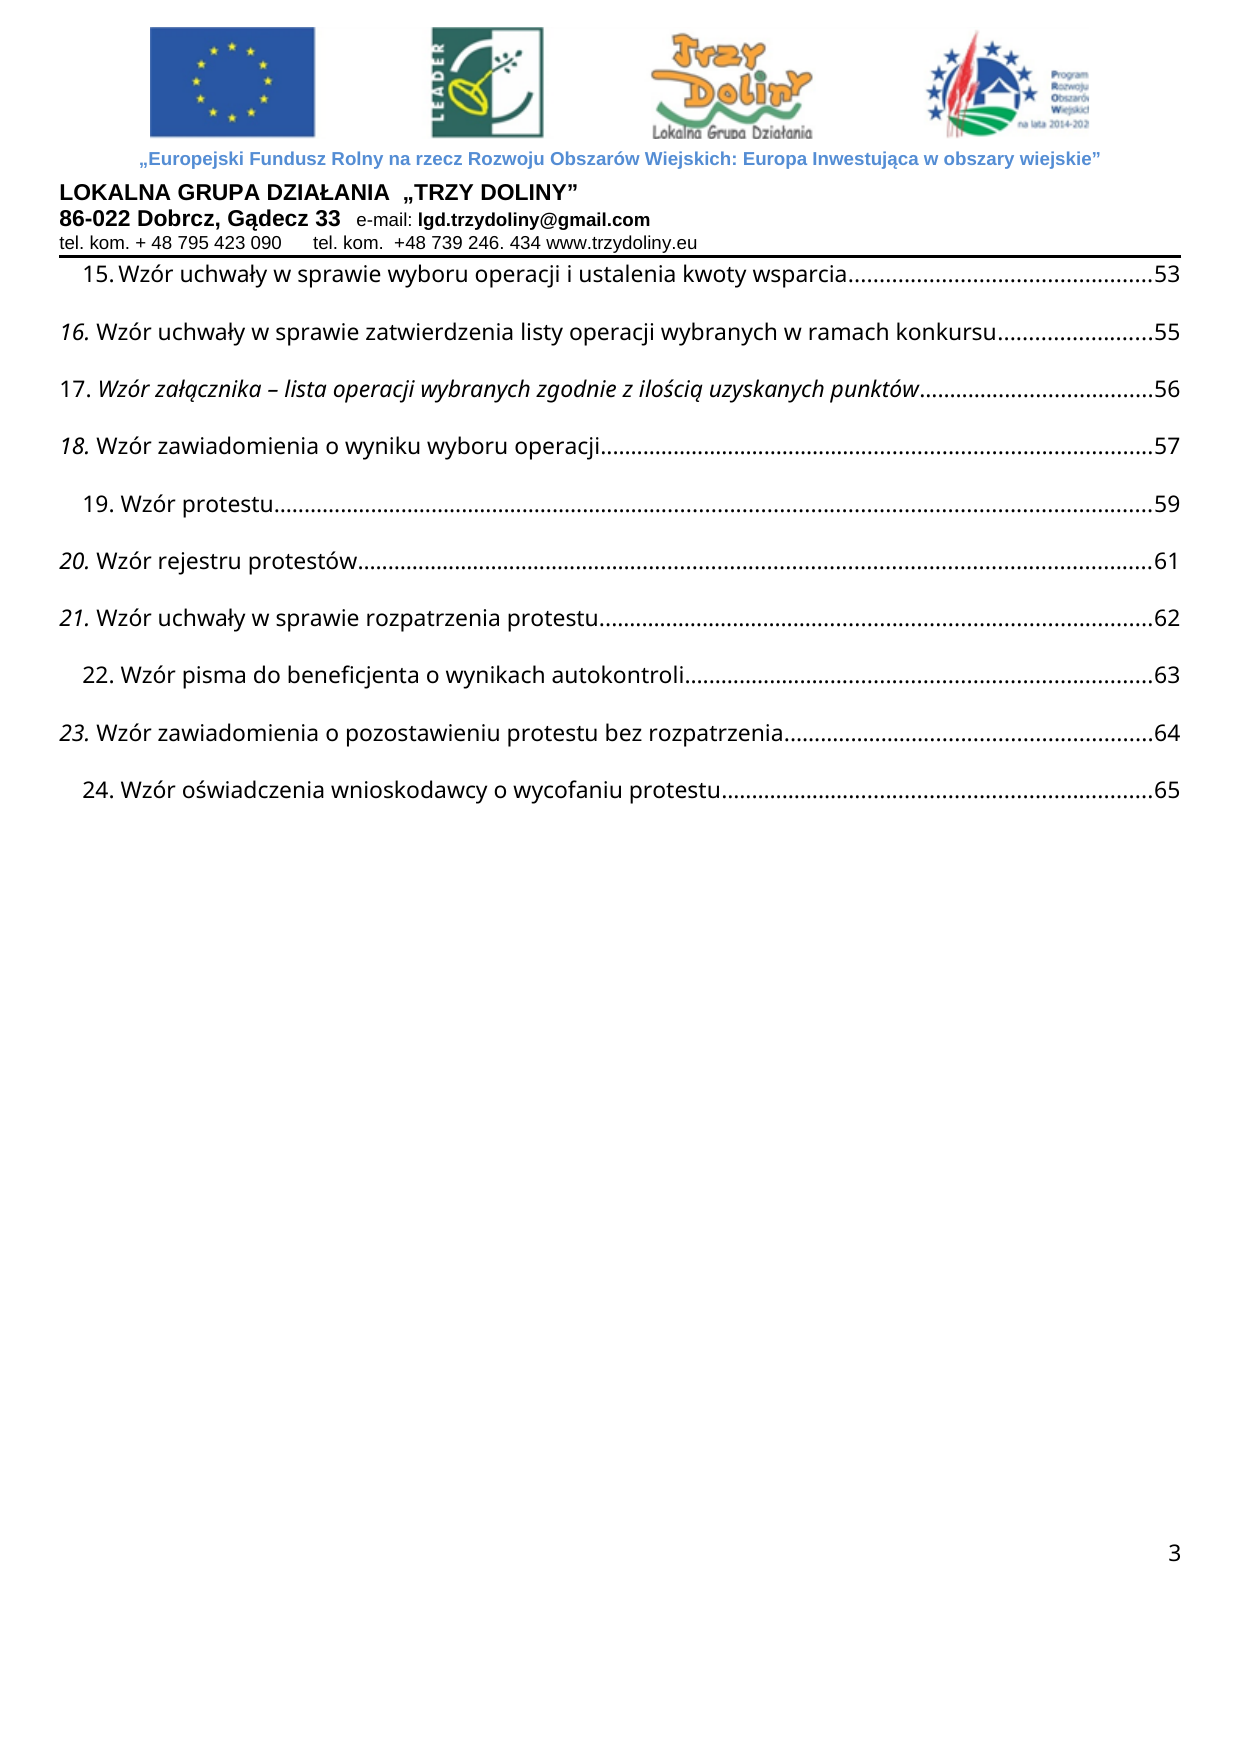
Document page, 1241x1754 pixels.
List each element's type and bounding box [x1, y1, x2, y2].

picture [150, 27, 1091, 139]
